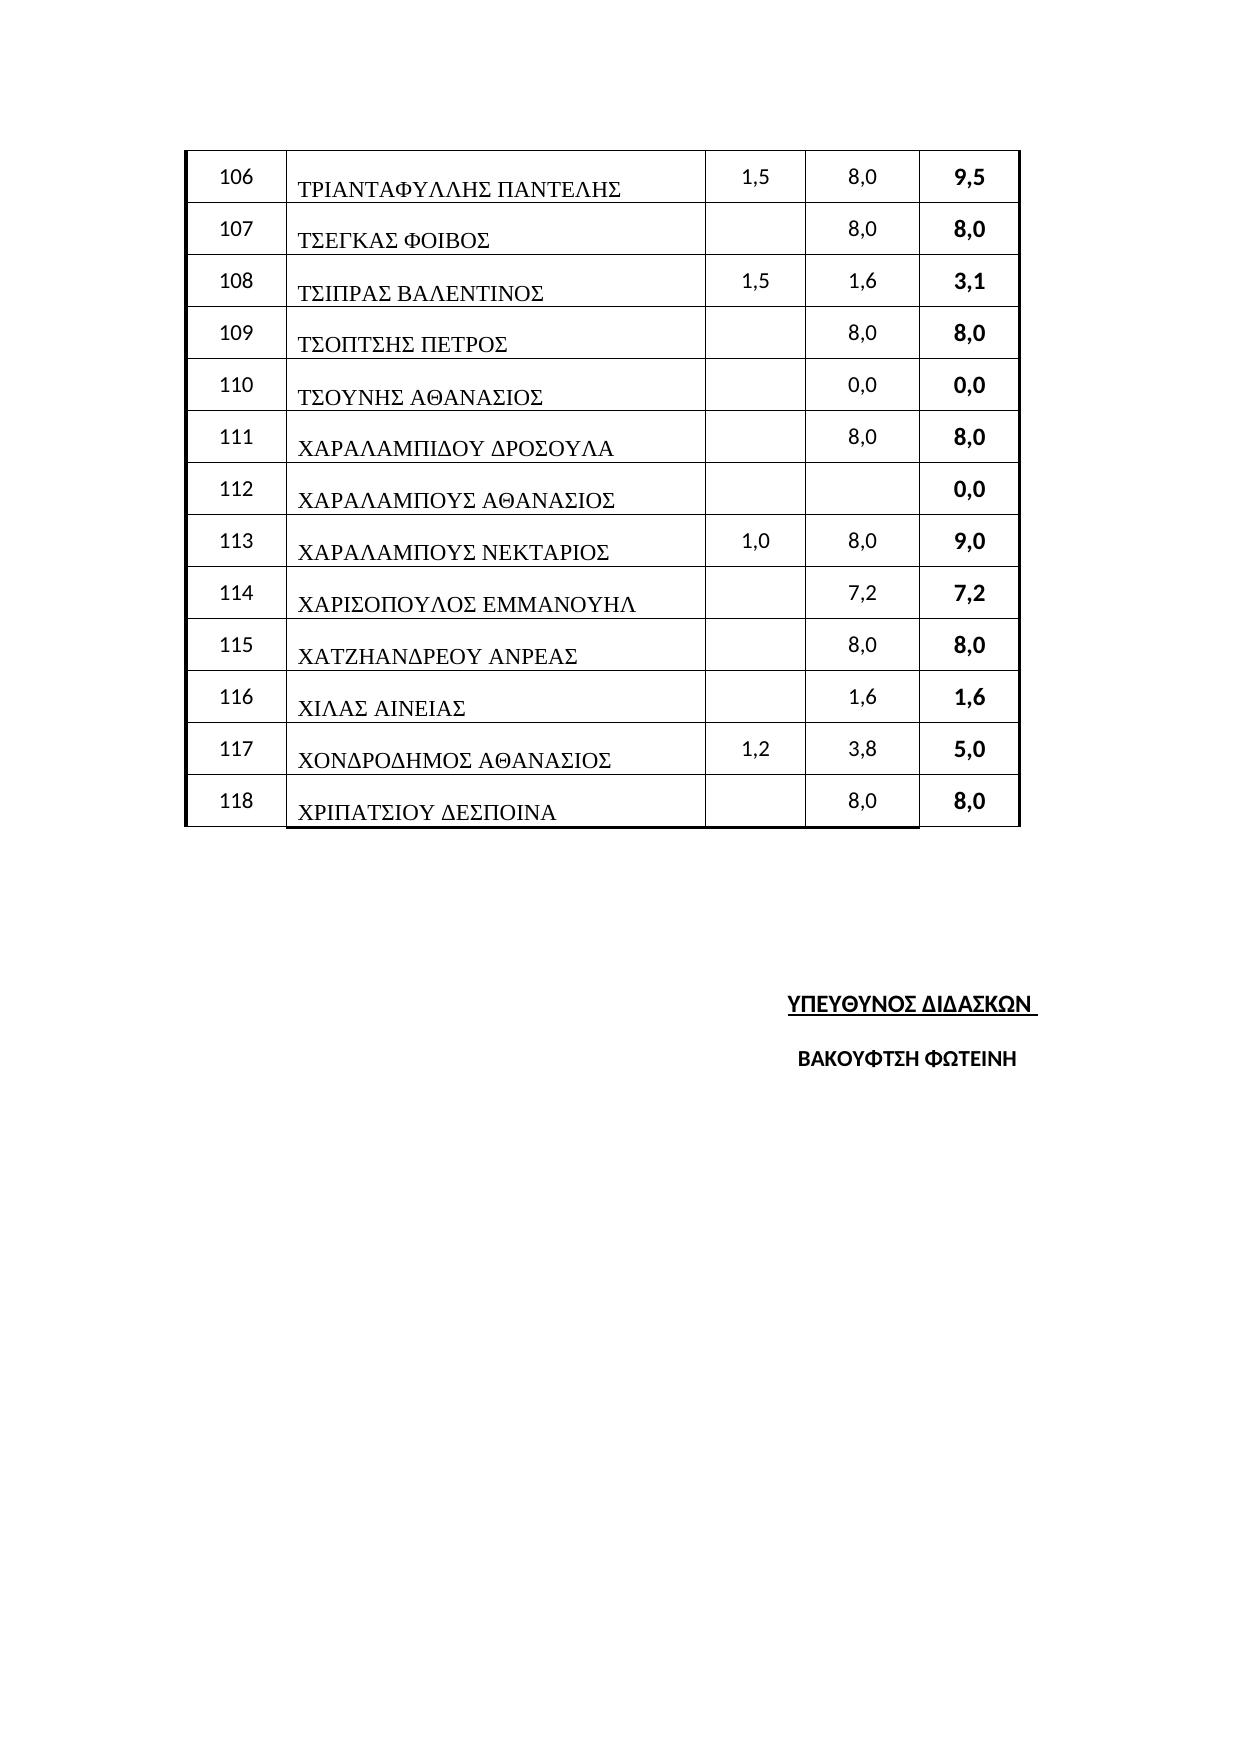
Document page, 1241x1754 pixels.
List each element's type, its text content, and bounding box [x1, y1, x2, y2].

table_cell ΤΣΙΠΡΑΣ ΒΑΛΕΝΤΙΝΟΣ [287, 255, 705, 306]
table_cell 8,0 [806, 619, 919, 670]
table_cell 116 [188, 671, 286, 722]
table_cell 7,2 [920, 567, 1018, 618]
table_cell 3,8 [806, 723, 919, 774]
table_cell 8,0 [920, 411, 1018, 462]
table_cell 0,0 [920, 359, 1018, 410]
table_cell 9,0 [920, 515, 1018, 566]
table_cell [706, 307, 805, 358]
table_cell ΧΑΡΑΛΑΜΠΟΥΣ ΝΕΚΤΑΡΙΟΣ [287, 515, 705, 566]
table_cell ΧΑΡΙΣΟΠΟΥΛΟΣ ΕΜΜΑΝΟΥΗΛ [287, 567, 705, 618]
table_cell 0,0 [806, 359, 919, 410]
table_cell 117 [188, 723, 286, 774]
table_cell 115 [188, 619, 286, 670]
table_cell 8,0 [806, 307, 919, 358]
table_cell ΤΣΟΥΝΗΣ ΑΘΑΝΑΣΙΟΣ [287, 359, 705, 410]
text ΒΑΚΟΥΦΤΣΗ ΦΩΤΕΙΝΗ [187, 1044, 1053, 1072]
table_cell ΧΑΡΑΛΑΜΠΟΥΣ ΑΘΑΝΑΣΙΟΣ [287, 463, 705, 514]
table_cell [706, 775, 805, 826]
table_cell ΤΣΟΠΤΣΗΣ ΠΕΤΡΟΣ [287, 307, 705, 358]
table_cell 1,0 [706, 515, 805, 566]
table_cell 8,0 [806, 515, 919, 566]
table_cell 108 [188, 255, 286, 306]
table_cell 110 [188, 359, 286, 410]
table_cell 8,0 [806, 203, 919, 254]
table_cell 3,1 [920, 255, 1018, 306]
table_cell 8,0 [920, 619, 1018, 670]
table_cell [706, 567, 805, 618]
table_cell [706, 411, 805, 462]
table_cell 114 [188, 567, 286, 618]
table_cell [706, 203, 805, 254]
table_cell ΧΡΙΠΑΤΣΙΟΥ ΔΕΣΠΟΙΝΑ [287, 775, 705, 826]
table_cell 111 [188, 411, 286, 462]
table_cell 8,0 [920, 307, 1018, 358]
table_cell ΧΟΝΔΡΟΔΗΜΟΣ ΑΘΑΝΑΣΙΟΣ [287, 723, 705, 774]
table_cell ΤΡΙΑΝΤΑΦΥΛΛΗΣ ΠΑΝΤΕΛΗΣ [287, 151, 705, 202]
table_cell [706, 359, 805, 410]
table_cell ΧΑΤΖΗΑΝΔΡΕΟΥ ΑΝΡΕΑΣ [287, 619, 705, 670]
table_cell ΤΣΕΓΚΑΣ ΦΟΙΒΟΣ [287, 203, 705, 254]
table_cell 1,6 [920, 671, 1018, 722]
table_cell 5,0 [920, 723, 1018, 774]
table_cell 1,5 [706, 151, 805, 202]
table_cell 8,0 [806, 775, 919, 826]
table_cell 109 [188, 307, 286, 358]
table_cell 0,0 [920, 463, 1018, 514]
table_cell 1,5 [706, 255, 805, 306]
table_cell ΧΑΡΑΛΑΜΠΙΔΟΥ ΔΡΟΣΟΥΛΑ [287, 411, 705, 462]
table_cell 113 [188, 515, 286, 566]
table_cell [706, 671, 805, 722]
table_cell 1,2 [706, 723, 805, 774]
table_cell ΧΙΛΑΣ ΑΙΝΕΙΑΣ [287, 671, 705, 722]
table_cell 8,0 [920, 775, 1018, 826]
text ΥΠΕΥΘΥΝΟΣ ΔΙΔΑΣΚΩΝ [187, 988, 1053, 1018]
table_cell 1,6 [806, 671, 919, 722]
table_cell 8,0 [920, 203, 1018, 254]
table_cell [706, 619, 805, 670]
table_cell 112 [188, 463, 286, 514]
table_cell [706, 463, 805, 514]
table_cell 118 [188, 775, 286, 826]
table_cell 7,2 [806, 567, 919, 618]
table_cell 1,6 [806, 255, 919, 306]
table_cell [806, 463, 919, 514]
table_cell 9,5 [920, 151, 1018, 202]
table_cell 8,0 [806, 151, 919, 202]
table_cell 106 [188, 151, 286, 202]
table_cell 107 [188, 203, 286, 254]
table_cell 8,0 [806, 411, 919, 462]
